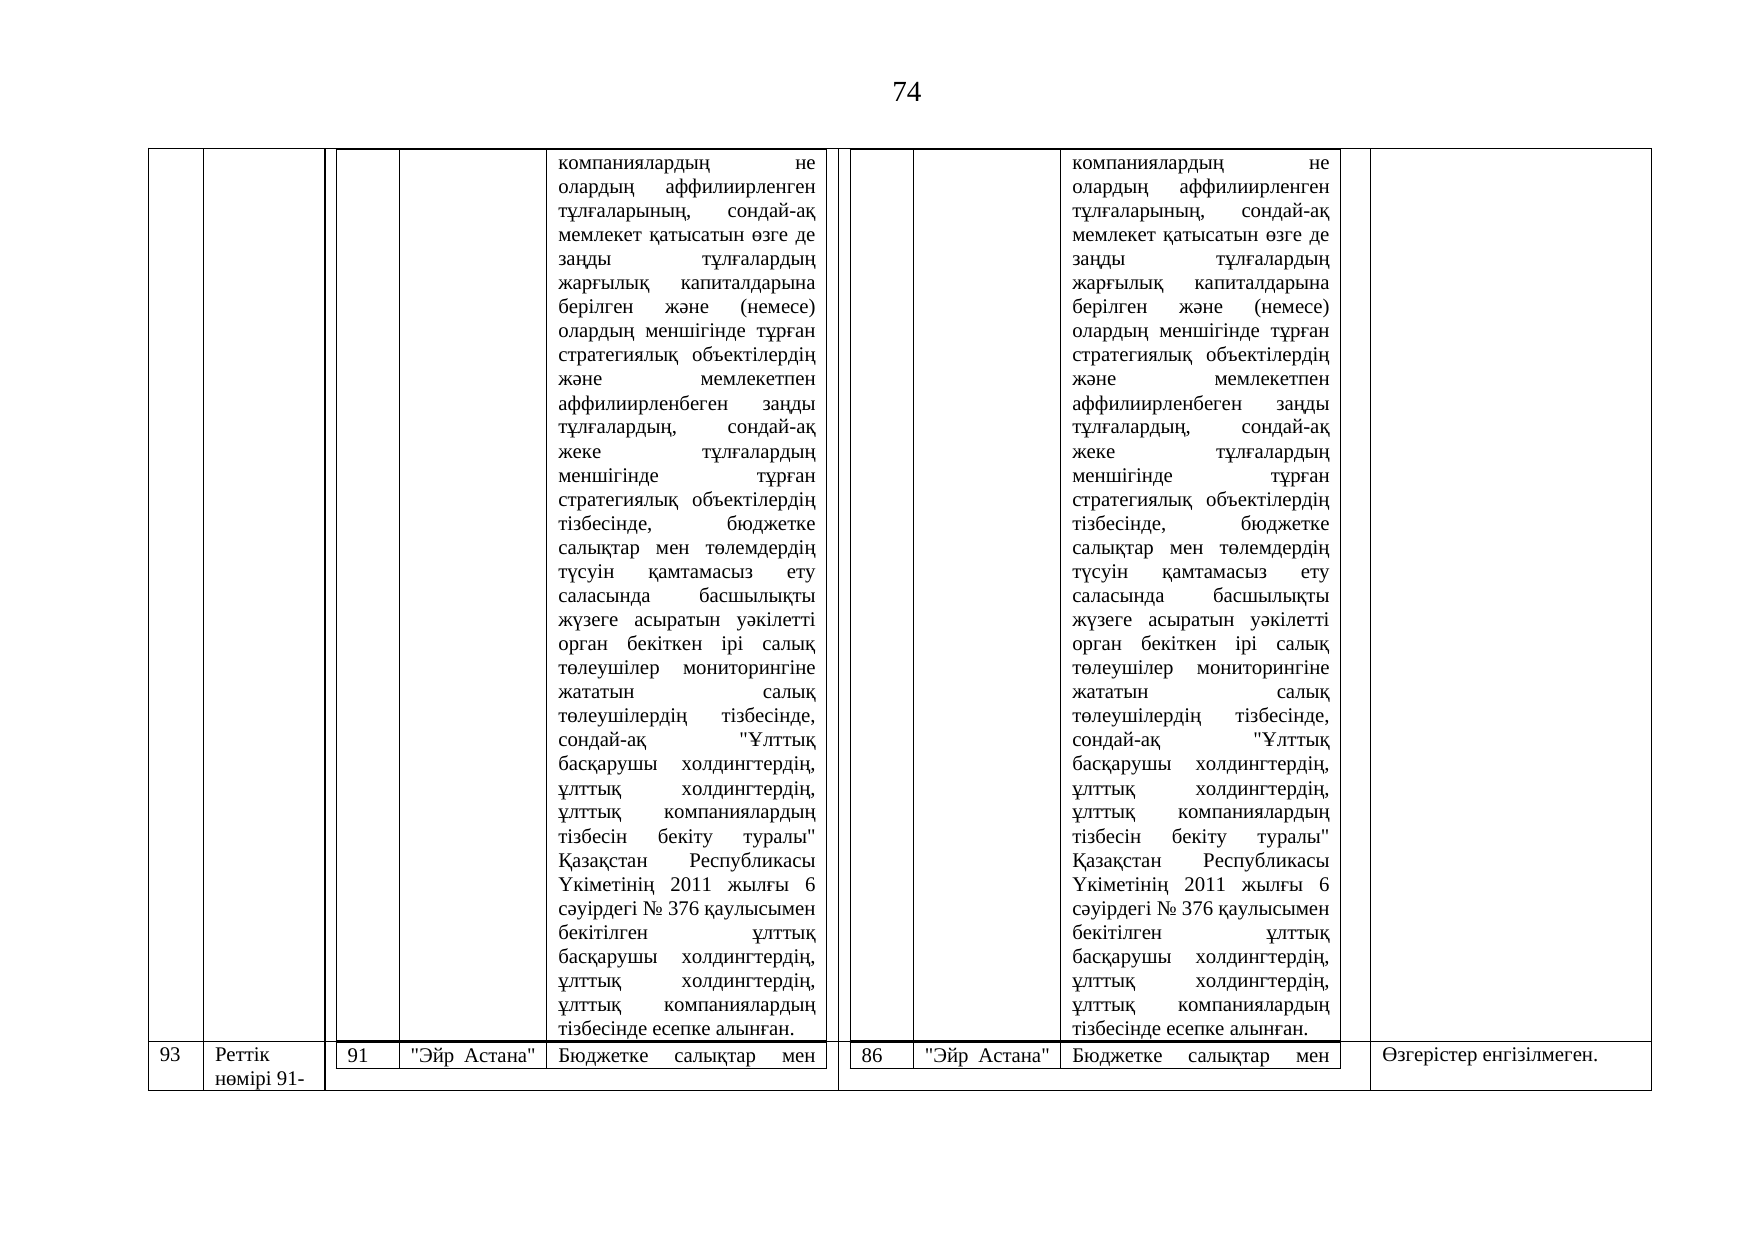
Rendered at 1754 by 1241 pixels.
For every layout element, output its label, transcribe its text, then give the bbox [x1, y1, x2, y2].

table_cell [547, 150, 826, 1040]
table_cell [1371, 1042, 1651, 1090]
table_cell [326, 1042, 838, 1090]
table_cell [839, 149, 850, 1041]
table_cell 92 [149, 149, 203, 1041]
table_cell [326, 149, 336, 1041]
table_cell [839, 1042, 1370, 1090]
table_cell [1061, 150, 1340, 1040]
table_cell [337, 150, 399, 1040]
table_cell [204, 149, 324, 1041]
table_cell 93 [149, 1042, 203, 1090]
table_cell [914, 150, 1060, 1040]
table_cell [1341, 149, 1370, 1041]
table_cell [204, 1042, 324, 1090]
table_cell [400, 150, 546, 1040]
table_cell [851, 150, 913, 1040]
table_cell [827, 149, 838, 1041]
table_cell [1371, 149, 1651, 1041]
